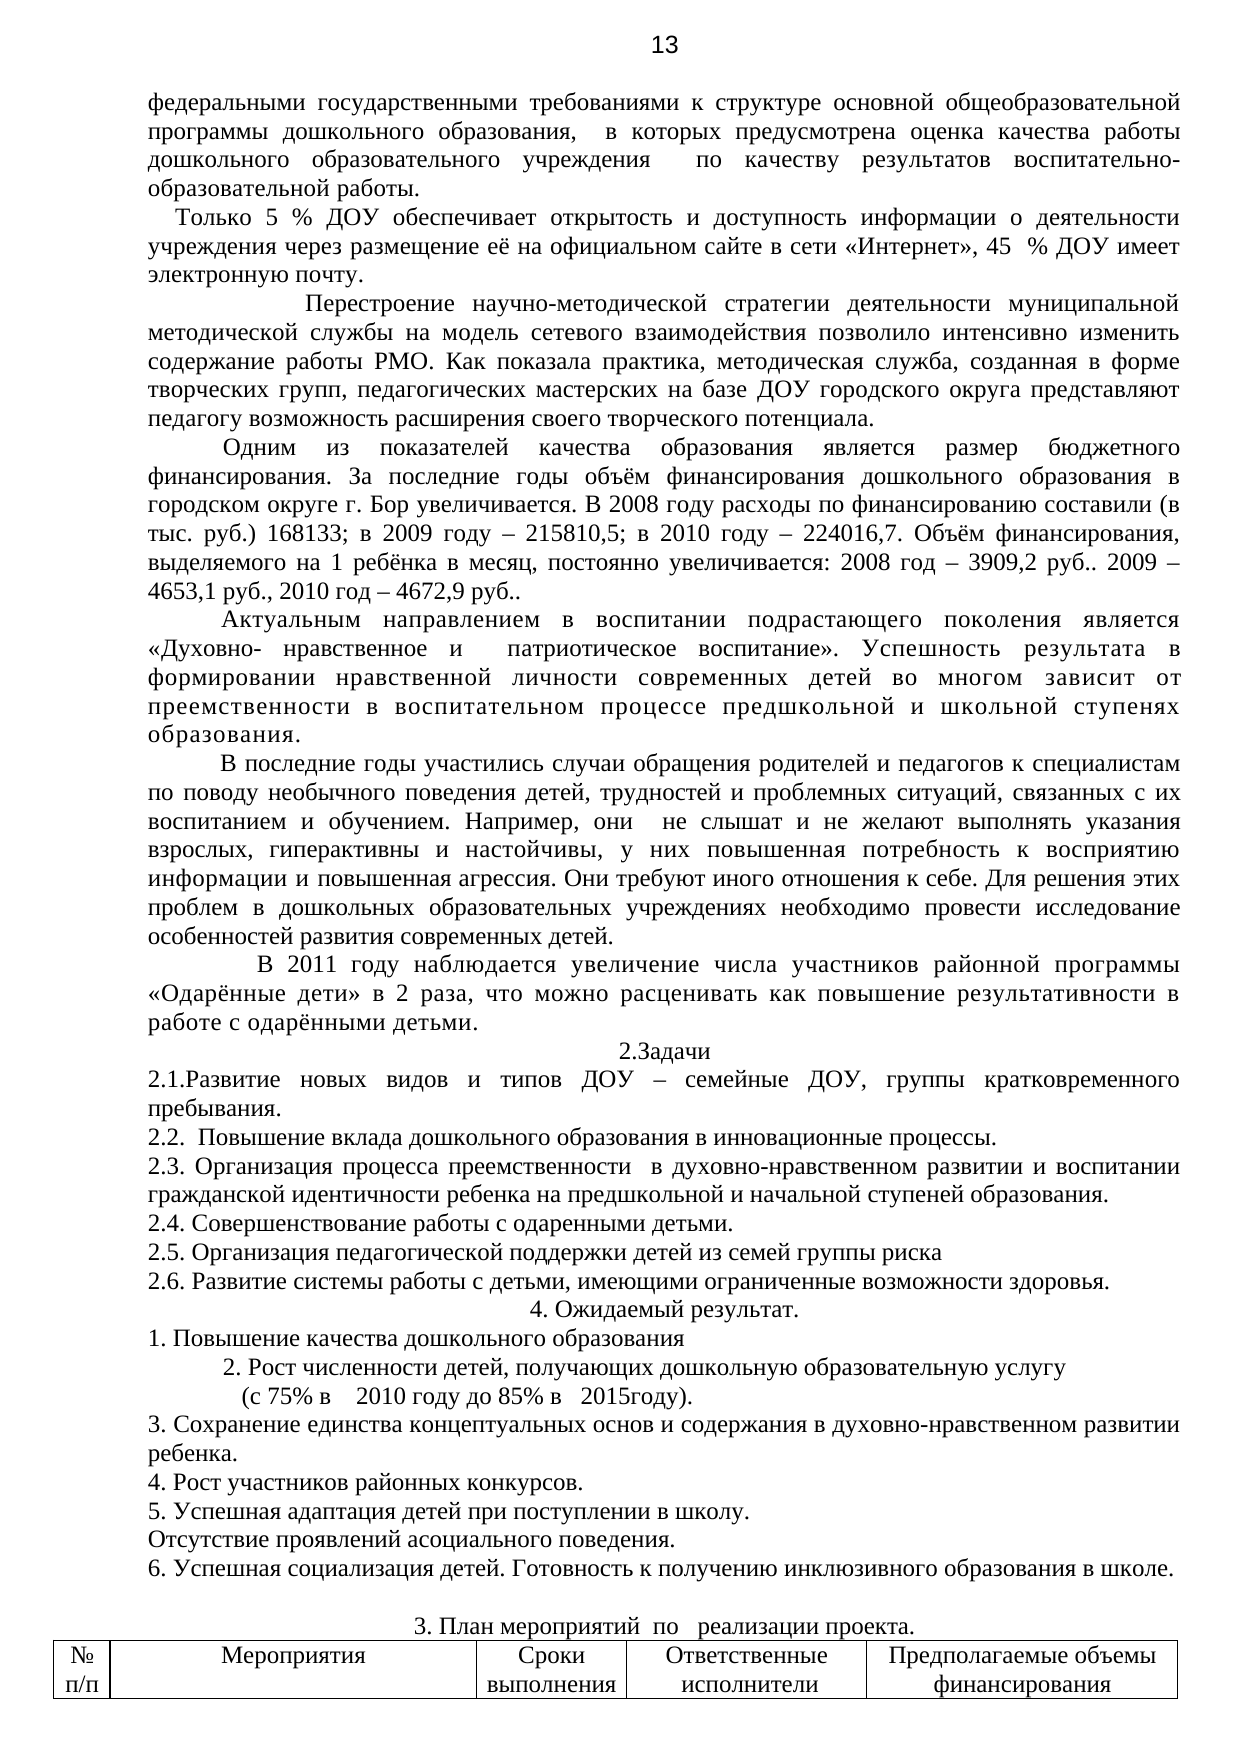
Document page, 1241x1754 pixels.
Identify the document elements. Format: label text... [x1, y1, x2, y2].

text Только 5 % ДОУ обеспечивает открытость и доступность информации о деятельности учреждения через размещение её на официальном сайте в сети «Интернет», 45 % ДОУ имеет электронную почту. [148, 202, 1181, 288]
text 4. Ожидаемый результат. [148, 1294, 1181, 1323]
text 1. Повышение качества дошкольного образования [148, 1323, 1181, 1352]
text 4. Рост участников районных конкурсов. [148, 1467, 1181, 1496]
table_header Сроки выполнения [477, 1641, 626, 1698]
text (с 75% в 2010 году до 85% в 2015году). [148, 1381, 1181, 1409]
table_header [867, 1641, 1177, 1698]
text Одним из показателей качества образования является размер бюджетного финансирования. За последние годы объём финансирования дошкольного образования в городском округе г. Бор увеличивается. В 2008 году расходы по финансированию составили (в тыс. руб.) 168133; в 2009 году – 215810,5; в 2010 году – 224016,7. Объём финансирования, выделяемого на 1 ребёнка в месяц, постоянно увеличивается: 2008 год – 3909,2 руб.. 2009 – 4653,1 руб., 2010 год – 4672,9 руб.. [148, 432, 1181, 604]
text 6. Успешная социализация детей. Готовность к получению инклюзивного образования в школе. [148, 1553, 1181, 1582]
text Отсутствие проявлений асоциального поведения. [148, 1524, 1181, 1553]
text 5. Успешная адаптация детей при поступлении в школу. [148, 1496, 1181, 1524]
text 2.3. Организация процесса преемственности в духовно-нравственном развитии и воспитании гражданской идентичности ребенка на предшкольной и начальной ступеней образования. [148, 1151, 1181, 1208]
table_header № п/п [54, 1641, 109, 1698]
text В последние годы участились случаи обращения родителей и педагогов к специалистам по поводу необычного поведения детей, трудностей и проблемных ситуаций, связанных с их воспитанием и обучением. Например, они не слышат и не желают выполнять указания взрослых, гиперактивны и настойчивы, у них повышенная потребность к восприятию информации и повышенная агрессия. Они требуют иного отношения к себе. Для решения этих проблем в дошкольных образовательных учреждениях необходимо провести исследование особенностей развития современных детей. [148, 748, 1181, 949]
text 2.5. Организация педагогической поддержки детей из семей группы риска [148, 1237, 1181, 1266]
text Перестроение научно-методической стратегии деятельности муниципальной методической службы на модель сетевого взаимодействия позволило интенсивно изменить содержание работы РМО. Как показала практика, методическая служба, созданная в форме творческих групп, педагогических мастерских на базе ДОУ городского округа представляют педагогу возможность расширения своего творческого потенциала. [148, 288, 1181, 432]
text 3. План мероприятий по реализации проекта. [148, 1611, 1181, 1639]
text Актуальным направлением в воспитании подрастающего поколения является «Духовно- нравственное и патриотическое воспитание». Успешность результата в формировании нравственной личности современных детей во многом зависит от преемственности в воспитательном процессе предшкольной и школьной ступенях образования. [148, 604, 1181, 748]
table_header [627, 1641, 866, 1698]
text 2.Задачи [148, 1036, 1181, 1064]
text 2.1.Развитие новых видов и типов ДОУ – семейные ДОУ, группы кратковременного пребывания. [148, 1064, 1181, 1122]
table_header Мероприятия [111, 1641, 476, 1698]
text 2.6. Развитие системы работы с детьми, имеющими ограниченные возможности здоровья. [148, 1266, 1181, 1294]
text 2.4. Совершенствование работы с одаренными детьми. [148, 1208, 1181, 1237]
text 3. Сохранение единства концептуальных основ и содержания в духовно-нравственном развитии ребенка. [148, 1409, 1181, 1467]
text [148, 87, 1181, 202]
text 2.2. Повышение вклада дошкольного образования в инновационные процессы. [148, 1122, 1181, 1151]
text 2. Рост численности детей, получающих дошкольную образовательную услугу [148, 1352, 1181, 1381]
text В 2011 году наблюдается увеличение числа участников районной программы «Одарённые дети» в 2 раза, что можно расценивать как повышение результативности в работе с одарёнными детьми. [148, 949, 1181, 1036]
